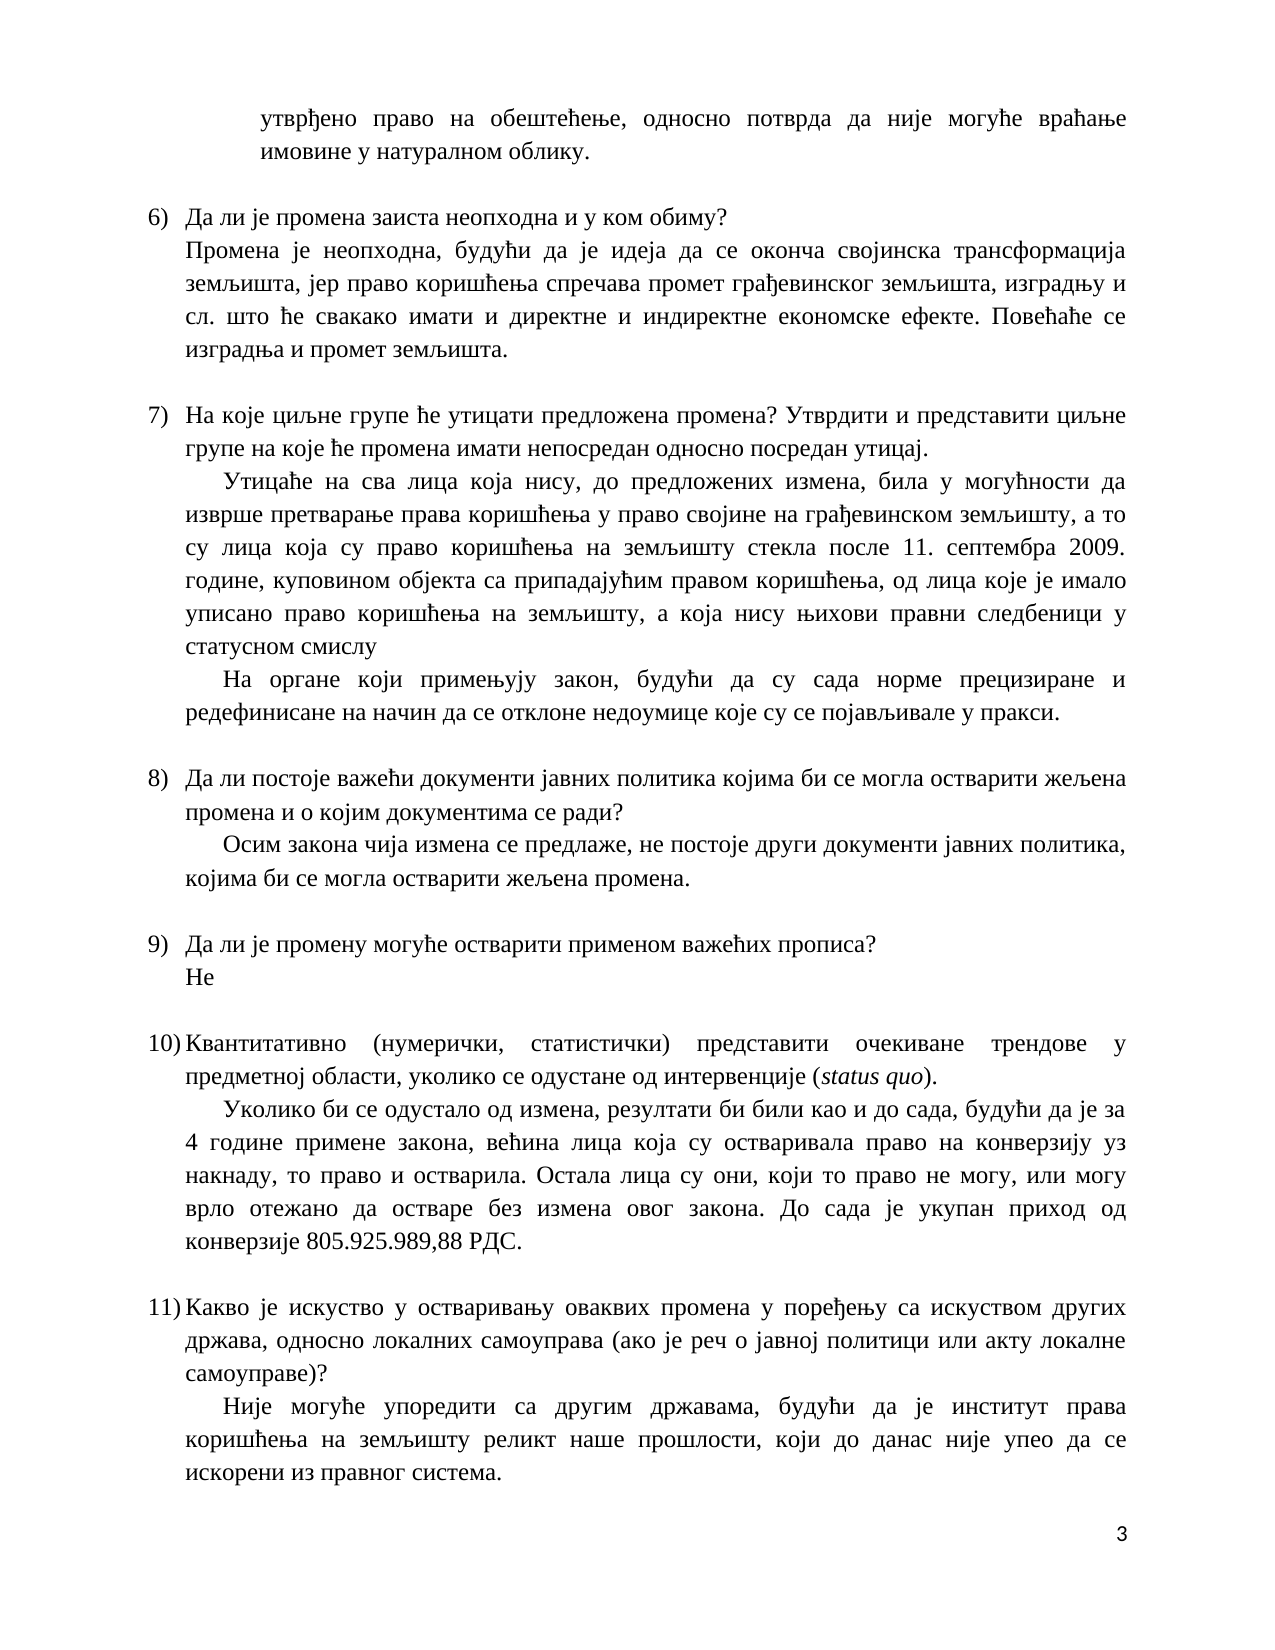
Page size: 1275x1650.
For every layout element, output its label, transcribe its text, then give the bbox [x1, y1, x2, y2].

list На које циљне групе ће утицати предложена промена? Утврдити и представити циљне групе на које ће промена имати непосредан односно посредан утицај. [148, 400, 1127, 462]
list Какво је искуство у остваривању оваквих промена у поређењу са искуством других држава, односно локалних самоуправа (ако је реч о јавној политици или акту локалне самоуправе)? [148, 1292, 1127, 1387]
list Да ли је промену могуће остварити применом важећих прописа? [148, 929, 1127, 957]
list Да ли постоје важећи документи јавних политика којима би се могла остварити жељена промена и о којим документима се ради? [148, 763, 1127, 825]
list Уколико би се одустало од измена, резултати би били као и до сада, будући да је за 4 године примене закона, већина лица која су остваривала право на конверзију уз накнаду, то право и остварила. Остала лица су они, који то право не могу, или могу врло отежано да остваре без измена овог закона. До сада је укупан приход од конверзије 805.925.989,88 РДС. [185, 1094, 1127, 1254]
list Да ли је промена заиста неопходна и у ком обиму? [148, 202, 1127, 231]
list Није могуће упоредити са другим државама, будући да је институт права коришћења на земљишту реликт наше прошлости, који до данас није упео да се искорени из правног система. [185, 1391, 1127, 1486]
list Не [185, 962, 1127, 990]
list Осим закона чија измена се предлаже, не постоје други документи јавних политика, којима би се могла остварити жељена промена. [185, 829, 1127, 891]
list На органе који примењују закон, будући да су сада норме прецизиране и редефинисане на начин да се отклоне недоумице које су се појављивале у пракси. [185, 664, 1127, 726]
list Промена је неопходна, будући да је идеја да се оконча својинска трансформација земљишта, јер право коришћења спречава промет грађевинског земљишта, изградњу и сл. што ће свакако имати и директне и индиректне економске ефекте. Повећаће се изградња и промет земљишта. [185, 235, 1127, 363]
list Утицаће на сва лица која нису, до предложених измена, била у могућности да изврше претварање права коришћења у право својине на грађевинском земљишту, а то су лица која су право коришћења на земљишту стекла после 11. септембра 2009. године, куповином објекта са припадајућим правом коришћења, од лица које је имало уписано право коришћења на земљишту, а која нису њихови правни следбеници у статусном смислу [185, 466, 1127, 660]
list Квантитативно (нумерички, статистички) представити очекиване трендове у предметној области, уколико се одустане од интервенције (status quo). [148, 1028, 1127, 1089]
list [223, 103, 1127, 165]
